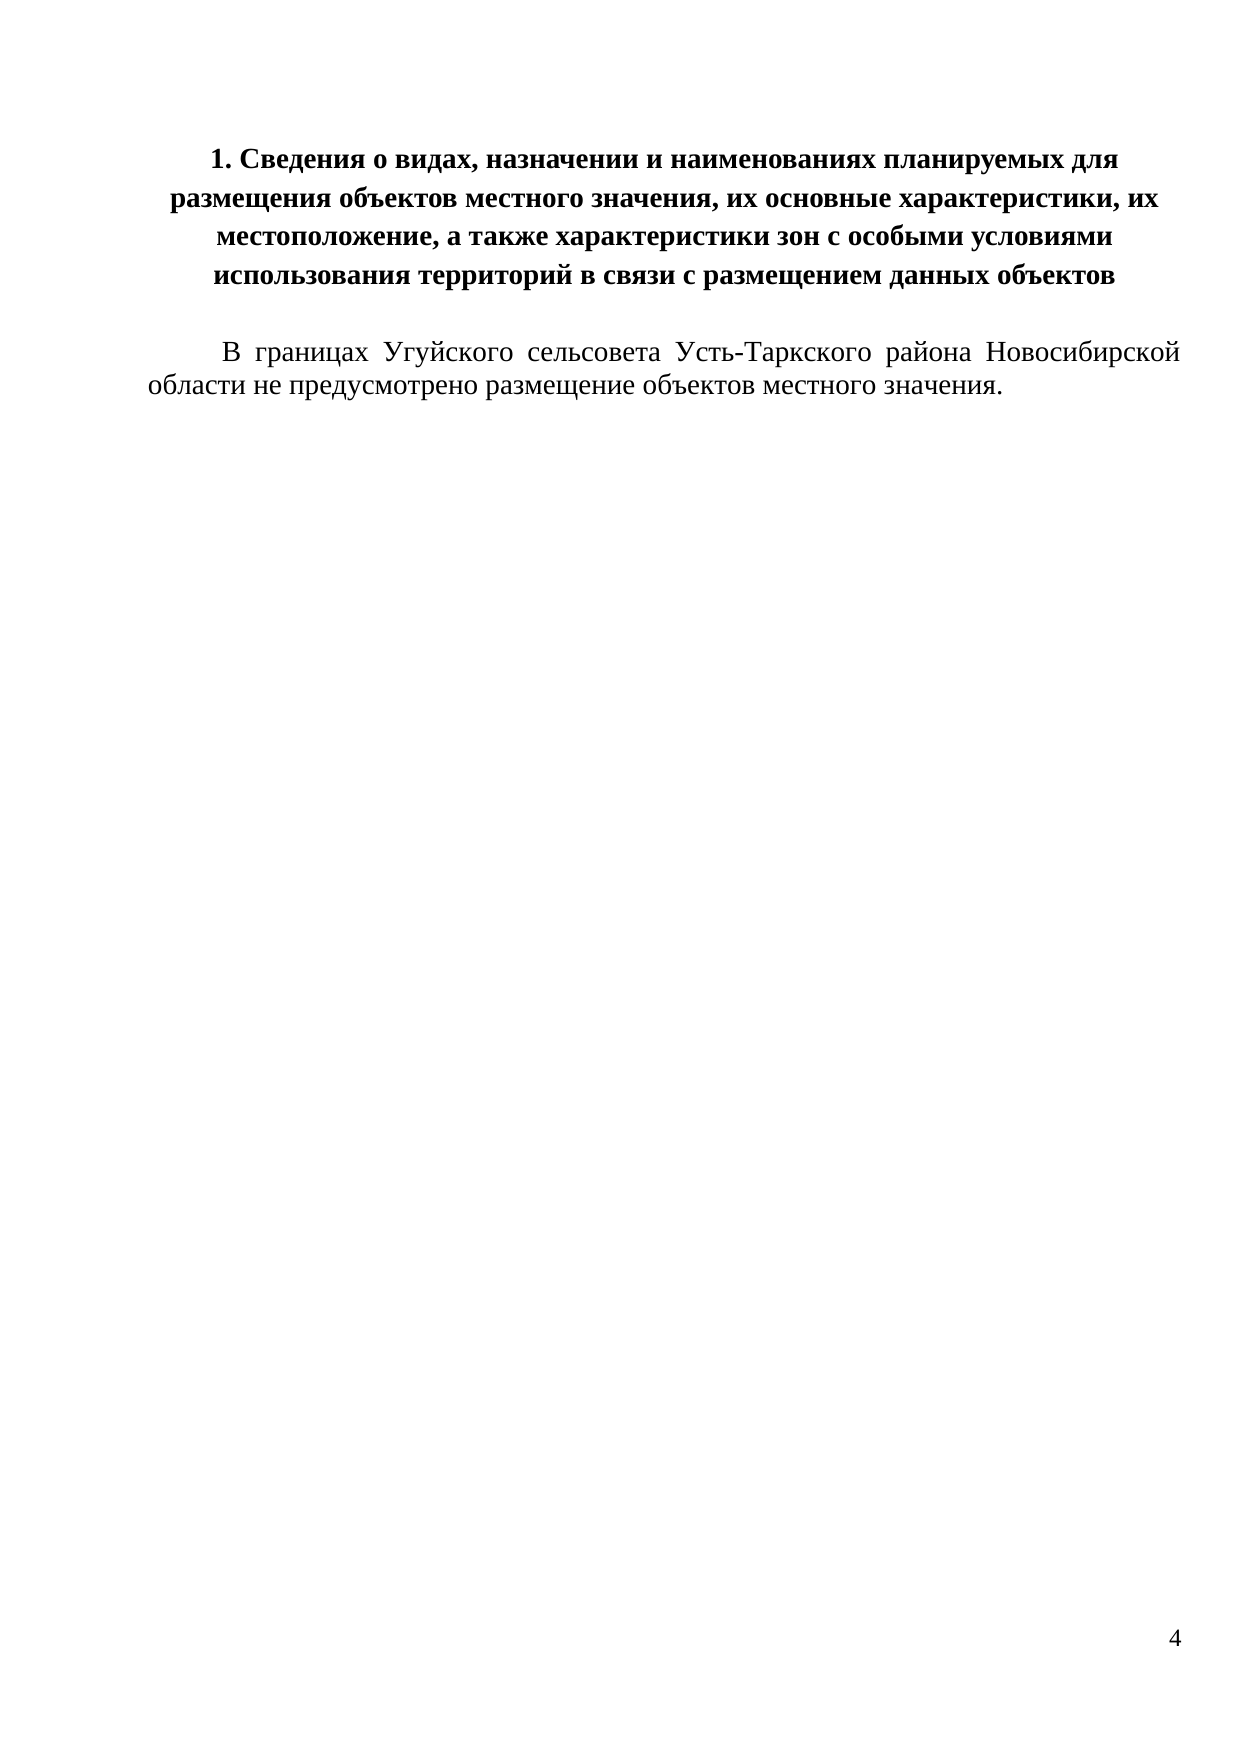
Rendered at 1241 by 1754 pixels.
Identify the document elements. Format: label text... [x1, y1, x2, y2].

text В границах Угуйского сельсовета Усть-Таркского района Новосибирской области не предусмотрено размещение объектов местного значения. [148, 334, 1181, 401]
text 1. Сведения о видах, назначении и наименованиях планируемых для размещения объектов местного значения, их основные характеристики, их местоположение, а также характеристики зон с особыми условиями использования территорий в связи с размещением данных объектов [148, 141, 1181, 290]
